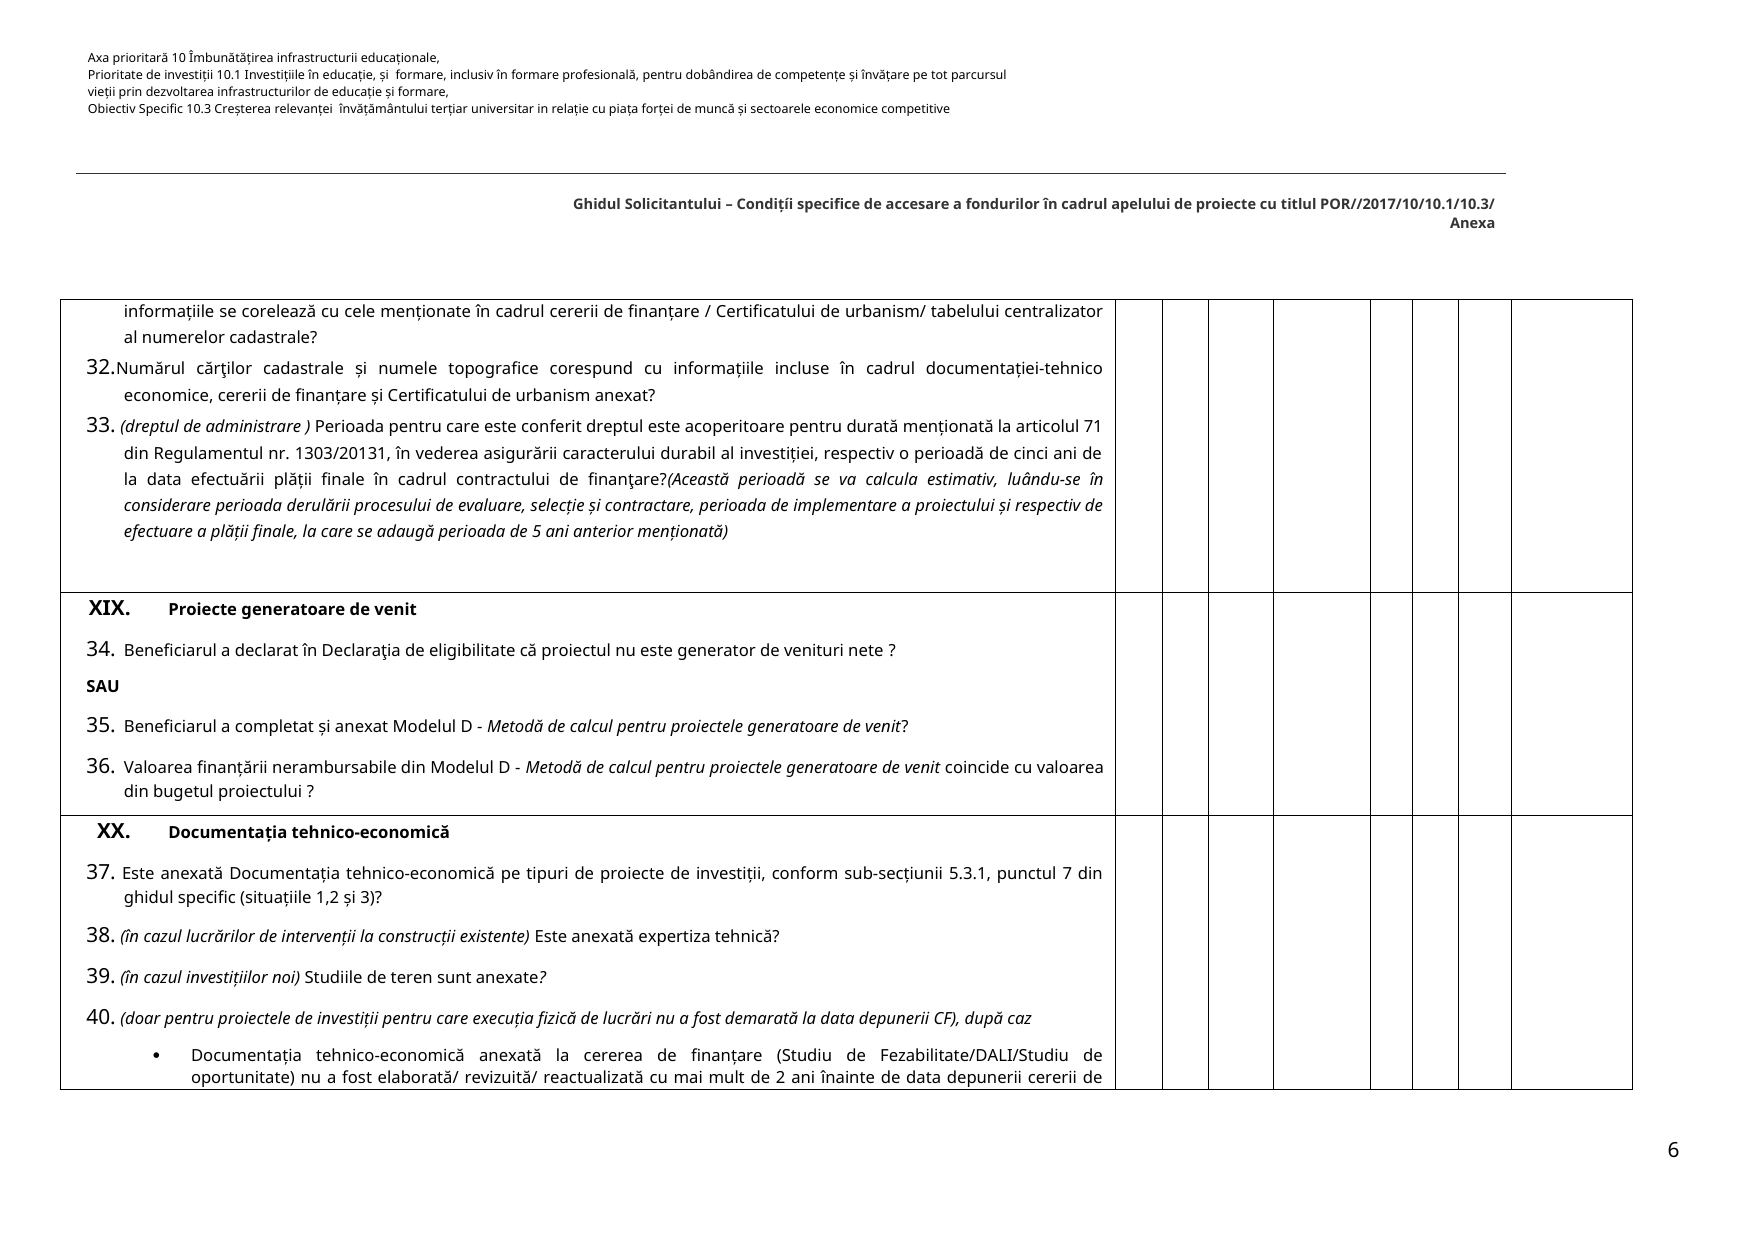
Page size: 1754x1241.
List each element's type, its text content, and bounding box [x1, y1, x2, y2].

table_cell [1274, 816, 1370, 1089]
table_cell [1459, 593, 1511, 815]
table_cell [1512, 300, 1632, 592]
table_cell [1413, 593, 1458, 815]
table_cell [1413, 300, 1458, 592]
table_cell [1163, 593, 1208, 815]
table_cell [1459, 300, 1511, 592]
table_cell [1512, 593, 1632, 815]
table_cell [1371, 593, 1412, 815]
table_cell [61, 300, 1115, 592]
table_cell Proiecte generatoare de venit Beneficiarul a declarat în Declaraţia de eligibilitate că proiectul nu este generator de venituri nete ? SAU Beneficiarul a completat şi anexat Modelul D - Metodă de calcul pentru proiectele generatoare de venit? Valoarea finanțării nerambursabile din Modelul D - Metodă de calcul pentru proiectele generatoare de venit coincide cu valoarea din bugetul proiectului ? [61, 593, 1115, 815]
table_cell [1163, 300, 1208, 592]
table_cell [1274, 593, 1370, 815]
table_cell [1209, 593, 1273, 815]
table_cell [1209, 300, 1273, 592]
table_cell [1512, 816, 1632, 1089]
table_cell [1459, 816, 1511, 1089]
table_cell [1116, 593, 1162, 815]
table_cell [1116, 816, 1162, 1089]
table_cell [1371, 300, 1412, 592]
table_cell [61, 816, 1115, 1089]
table_cell [1274, 300, 1370, 592]
table_cell [1209, 816, 1273, 1089]
table_cell [1116, 300, 1162, 592]
table_cell [1371, 816, 1412, 1089]
table_cell [1413, 816, 1458, 1089]
table_cell [1163, 816, 1208, 1089]
